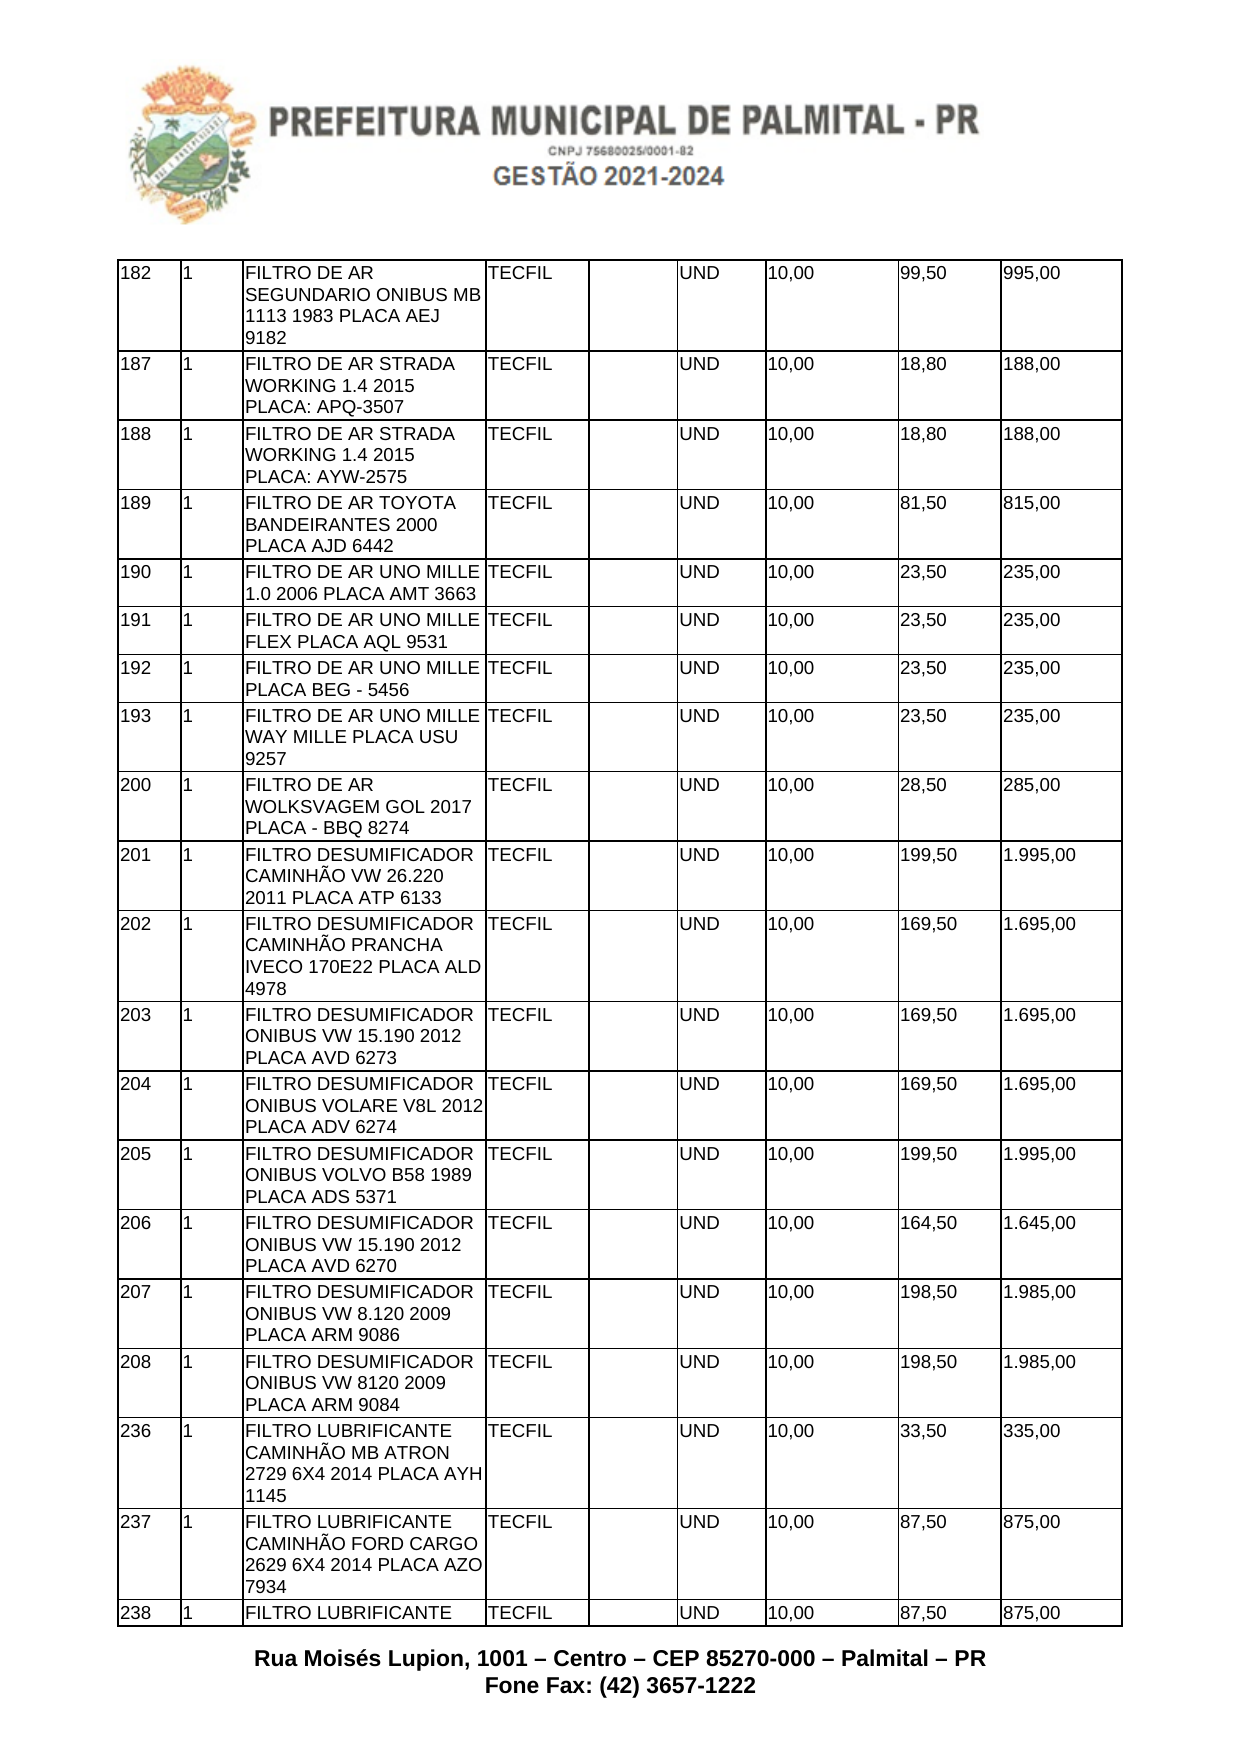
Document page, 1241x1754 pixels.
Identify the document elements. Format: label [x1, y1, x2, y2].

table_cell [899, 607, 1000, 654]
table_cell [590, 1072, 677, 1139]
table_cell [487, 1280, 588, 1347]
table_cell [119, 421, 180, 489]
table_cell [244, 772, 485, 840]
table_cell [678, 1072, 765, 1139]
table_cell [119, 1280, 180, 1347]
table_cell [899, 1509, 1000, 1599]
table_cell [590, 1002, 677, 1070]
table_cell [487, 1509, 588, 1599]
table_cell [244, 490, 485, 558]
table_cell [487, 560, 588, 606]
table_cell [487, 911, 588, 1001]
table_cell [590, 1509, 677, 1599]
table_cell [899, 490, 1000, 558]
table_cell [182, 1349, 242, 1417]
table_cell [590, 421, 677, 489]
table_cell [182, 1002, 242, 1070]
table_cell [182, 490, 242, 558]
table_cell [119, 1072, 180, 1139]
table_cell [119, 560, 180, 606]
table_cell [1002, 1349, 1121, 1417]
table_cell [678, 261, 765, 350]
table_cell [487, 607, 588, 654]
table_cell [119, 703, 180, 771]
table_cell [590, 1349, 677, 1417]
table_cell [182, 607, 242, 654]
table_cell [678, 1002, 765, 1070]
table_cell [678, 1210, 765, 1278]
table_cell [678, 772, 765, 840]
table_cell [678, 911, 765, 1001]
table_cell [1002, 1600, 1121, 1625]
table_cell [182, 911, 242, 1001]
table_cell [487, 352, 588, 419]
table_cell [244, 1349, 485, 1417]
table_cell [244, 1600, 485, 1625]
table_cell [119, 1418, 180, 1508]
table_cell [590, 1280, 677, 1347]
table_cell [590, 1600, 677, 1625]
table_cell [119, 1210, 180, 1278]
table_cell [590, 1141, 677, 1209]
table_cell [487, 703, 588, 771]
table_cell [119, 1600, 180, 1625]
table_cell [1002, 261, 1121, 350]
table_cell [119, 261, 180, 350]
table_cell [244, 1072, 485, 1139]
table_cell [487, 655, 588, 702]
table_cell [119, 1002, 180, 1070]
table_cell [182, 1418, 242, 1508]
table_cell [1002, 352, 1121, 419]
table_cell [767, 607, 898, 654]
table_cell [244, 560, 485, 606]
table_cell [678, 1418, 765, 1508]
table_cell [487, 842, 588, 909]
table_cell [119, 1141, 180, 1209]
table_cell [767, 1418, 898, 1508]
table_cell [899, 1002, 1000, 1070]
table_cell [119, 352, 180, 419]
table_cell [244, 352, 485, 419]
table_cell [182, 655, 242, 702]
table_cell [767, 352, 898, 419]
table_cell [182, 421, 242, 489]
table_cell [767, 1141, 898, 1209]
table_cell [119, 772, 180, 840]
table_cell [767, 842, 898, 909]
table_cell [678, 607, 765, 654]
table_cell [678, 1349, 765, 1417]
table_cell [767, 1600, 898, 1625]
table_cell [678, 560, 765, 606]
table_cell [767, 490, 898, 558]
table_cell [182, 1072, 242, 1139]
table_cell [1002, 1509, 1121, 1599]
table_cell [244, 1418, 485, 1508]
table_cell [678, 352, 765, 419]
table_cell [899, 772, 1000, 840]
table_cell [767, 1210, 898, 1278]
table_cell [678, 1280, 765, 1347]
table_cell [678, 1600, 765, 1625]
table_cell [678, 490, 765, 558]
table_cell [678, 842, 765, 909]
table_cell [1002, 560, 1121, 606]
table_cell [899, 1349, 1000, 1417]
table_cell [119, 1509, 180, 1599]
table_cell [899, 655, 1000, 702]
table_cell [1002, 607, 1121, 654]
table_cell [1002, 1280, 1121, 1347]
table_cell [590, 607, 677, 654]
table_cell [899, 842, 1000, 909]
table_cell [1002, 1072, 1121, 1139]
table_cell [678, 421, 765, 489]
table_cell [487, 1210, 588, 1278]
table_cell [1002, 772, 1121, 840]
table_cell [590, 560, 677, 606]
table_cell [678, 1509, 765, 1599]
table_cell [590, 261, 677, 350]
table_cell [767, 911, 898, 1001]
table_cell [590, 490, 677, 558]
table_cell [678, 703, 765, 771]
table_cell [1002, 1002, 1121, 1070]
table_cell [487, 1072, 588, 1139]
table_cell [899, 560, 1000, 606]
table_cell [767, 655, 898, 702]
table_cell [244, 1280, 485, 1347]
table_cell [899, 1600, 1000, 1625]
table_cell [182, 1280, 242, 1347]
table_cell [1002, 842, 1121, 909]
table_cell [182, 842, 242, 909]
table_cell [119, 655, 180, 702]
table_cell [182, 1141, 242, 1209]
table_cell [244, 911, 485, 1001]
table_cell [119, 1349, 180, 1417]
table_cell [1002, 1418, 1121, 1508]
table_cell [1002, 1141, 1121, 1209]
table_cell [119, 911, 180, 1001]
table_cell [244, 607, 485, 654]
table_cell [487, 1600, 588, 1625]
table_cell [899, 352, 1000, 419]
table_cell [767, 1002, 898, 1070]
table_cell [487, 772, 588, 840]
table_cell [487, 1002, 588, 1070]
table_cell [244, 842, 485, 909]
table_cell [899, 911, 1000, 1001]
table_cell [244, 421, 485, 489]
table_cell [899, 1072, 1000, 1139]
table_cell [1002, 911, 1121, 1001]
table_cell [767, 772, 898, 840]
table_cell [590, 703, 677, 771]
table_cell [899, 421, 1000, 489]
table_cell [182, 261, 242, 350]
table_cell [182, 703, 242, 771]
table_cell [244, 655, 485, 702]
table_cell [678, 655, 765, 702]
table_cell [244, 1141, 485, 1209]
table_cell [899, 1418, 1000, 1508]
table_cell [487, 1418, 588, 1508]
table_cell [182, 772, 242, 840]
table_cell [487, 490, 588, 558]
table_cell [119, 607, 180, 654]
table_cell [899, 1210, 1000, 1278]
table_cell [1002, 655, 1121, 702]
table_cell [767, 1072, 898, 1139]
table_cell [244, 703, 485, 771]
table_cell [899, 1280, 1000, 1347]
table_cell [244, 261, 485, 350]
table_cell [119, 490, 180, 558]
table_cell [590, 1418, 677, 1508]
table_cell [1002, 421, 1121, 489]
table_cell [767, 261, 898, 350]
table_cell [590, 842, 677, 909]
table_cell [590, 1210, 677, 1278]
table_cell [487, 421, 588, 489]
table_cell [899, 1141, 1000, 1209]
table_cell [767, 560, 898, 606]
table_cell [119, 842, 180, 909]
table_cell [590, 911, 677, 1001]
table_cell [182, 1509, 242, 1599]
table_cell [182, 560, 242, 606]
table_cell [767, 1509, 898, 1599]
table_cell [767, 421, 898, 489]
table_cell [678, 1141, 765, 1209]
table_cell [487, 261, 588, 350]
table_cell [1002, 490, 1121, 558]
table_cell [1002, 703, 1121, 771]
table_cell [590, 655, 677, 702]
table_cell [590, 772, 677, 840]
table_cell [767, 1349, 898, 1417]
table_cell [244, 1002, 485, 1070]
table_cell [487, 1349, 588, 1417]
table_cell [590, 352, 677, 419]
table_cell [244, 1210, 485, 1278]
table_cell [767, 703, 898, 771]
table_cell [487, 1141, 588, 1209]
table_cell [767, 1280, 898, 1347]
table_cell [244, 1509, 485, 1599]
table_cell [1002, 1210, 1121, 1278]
picture [118, 59, 984, 231]
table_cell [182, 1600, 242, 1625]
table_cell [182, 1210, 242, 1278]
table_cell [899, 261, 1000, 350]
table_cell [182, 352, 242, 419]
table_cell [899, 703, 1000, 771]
